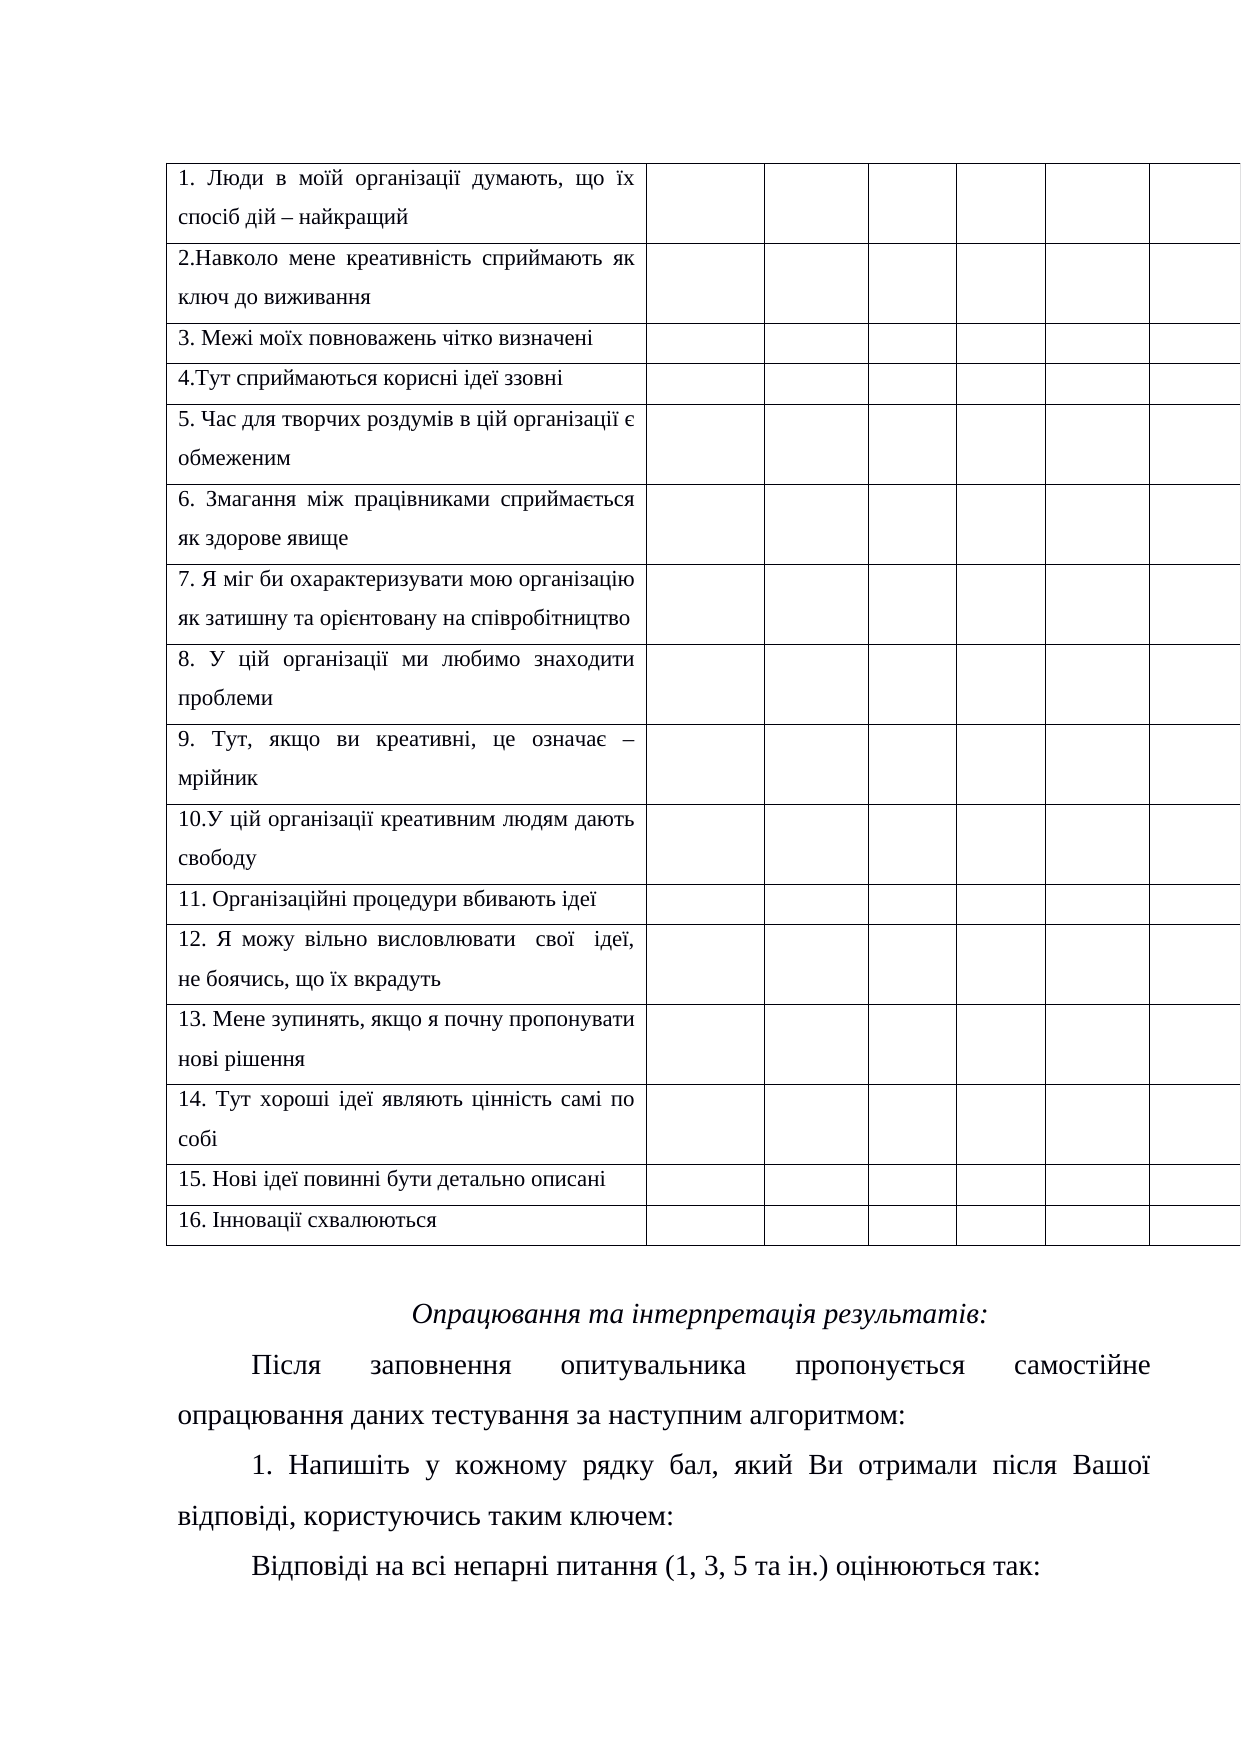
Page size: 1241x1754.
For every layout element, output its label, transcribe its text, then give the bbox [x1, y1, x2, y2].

table_cell [957, 805, 1045, 883]
table_cell [869, 164, 956, 242]
table_cell [1150, 925, 1240, 1004]
table_cell 11. Організаційні процедури вбивають ідеї [167, 885, 646, 924]
table_cell [1150, 405, 1240, 483]
table_cell [1046, 1165, 1149, 1204]
table_cell [647, 364, 764, 403]
table_cell [869, 1005, 956, 1084]
table_cell [957, 324, 1045, 363]
table_cell [647, 645, 764, 723]
table_cell [647, 925, 764, 1004]
table_cell [869, 1085, 956, 1164]
table_cell [1046, 725, 1149, 803]
table_cell [1046, 244, 1149, 322]
table_cell 15. Нові ідеї повинні бути детально описані [167, 1165, 646, 1204]
text Опрацювання та інтерпретація результатів: [177, 1296, 1152, 1330]
table_cell [647, 1165, 764, 1204]
table_cell [869, 805, 956, 883]
table_cell [957, 565, 1045, 643]
table_cell 13. Мене зупинять, якщо я почну пропонувати нові рішення [167, 1005, 646, 1084]
table_cell [647, 244, 764, 322]
table_cell 12. Я можу вільно висловлювати свої ідеї, не боячись, що їх вкрадуть [167, 925, 646, 1004]
table_cell 1. Люди в моїй організації думають, що їх спосіб дій – найкращий [167, 164, 646, 242]
table_cell 5. Час для творчих роздумів в цій організації є обмеженим [167, 405, 646, 483]
table_cell [869, 1165, 956, 1204]
table_cell [647, 164, 764, 242]
table_cell [765, 244, 868, 322]
table_cell [1150, 485, 1240, 563]
table_cell [647, 1206, 764, 1245]
table_cell [1150, 1005, 1240, 1084]
table_cell [1150, 885, 1240, 924]
table_cell [1150, 1206, 1240, 1245]
table_cell [647, 725, 764, 803]
table_cell [1046, 164, 1149, 242]
table_cell [957, 364, 1045, 403]
table_cell [765, 1206, 868, 1245]
text 1. Напишіть у кожному рядку бал, який Ви отримали після Вашої відповіді, користуючись таким ключем: [177, 1447, 1152, 1531]
text Відповіді на всі непарні питання (1, 3, 5 та ін.) оцінюються так: [177, 1548, 1152, 1582]
table_cell [1046, 1206, 1149, 1245]
table_cell [1150, 164, 1240, 242]
table_cell [957, 1005, 1045, 1084]
table_cell [869, 1206, 956, 1245]
table_cell [957, 1165, 1045, 1204]
table_cell [1150, 725, 1240, 803]
table_cell [1150, 1085, 1240, 1164]
table_cell [765, 1165, 868, 1204]
table_cell [765, 164, 868, 242]
table_cell [1150, 324, 1240, 363]
table_cell [647, 1085, 764, 1164]
table_cell 4.Тут сприймаються корисні ідеї ззовні [167, 364, 646, 403]
table_cell 3. Межі моїх повноважень чітко визначені [167, 324, 646, 363]
table_cell [765, 364, 868, 403]
table_cell [957, 925, 1045, 1004]
table_cell [647, 405, 764, 483]
table_cell [765, 485, 868, 563]
table_cell [765, 885, 868, 924]
table_cell [1046, 364, 1149, 403]
table_cell [957, 1085, 1045, 1164]
table_cell [1046, 925, 1149, 1004]
table_cell [1046, 485, 1149, 563]
table_cell 2.Навколо мене креативність сприймають як ключ до виживання [167, 244, 646, 322]
table_cell [765, 725, 868, 803]
table_cell [765, 405, 868, 483]
table_cell [765, 645, 868, 723]
table_cell [957, 645, 1045, 723]
table_cell [765, 925, 868, 1004]
table_cell [1046, 1085, 1149, 1164]
table_cell [957, 405, 1045, 483]
table_cell [869, 244, 956, 322]
table_cell [647, 805, 764, 883]
table_cell [1150, 1165, 1240, 1204]
table_cell [647, 485, 764, 563]
table_cell [869, 645, 956, 723]
table_cell [647, 1005, 764, 1084]
table_cell [957, 244, 1045, 322]
table_cell [765, 1005, 868, 1084]
table_cell [869, 324, 956, 363]
table_cell [957, 725, 1045, 803]
table_cell [647, 885, 764, 924]
table_cell 16. Інновації схвалюються [167, 1206, 646, 1245]
table_cell 14. Тут хороші ідеї являють цінність самі по собі [167, 1085, 646, 1164]
table_cell [869, 885, 956, 924]
table_cell [957, 885, 1045, 924]
table_cell [957, 485, 1045, 563]
table_cell [1150, 364, 1240, 403]
table_cell [1046, 885, 1149, 924]
table_cell 7. Я міг би охарактеризувати мою організацію як затишну та орієнтовану на співробітництво [167, 565, 646, 643]
table_cell [1150, 565, 1240, 643]
table_cell [1046, 1005, 1149, 1084]
table_cell [869, 725, 956, 803]
table_cell [957, 164, 1045, 242]
table_cell [1046, 324, 1149, 363]
table_cell [647, 324, 764, 363]
table_cell [869, 565, 956, 643]
table_cell [647, 565, 764, 643]
table_cell [869, 925, 956, 1004]
table_cell [1046, 645, 1149, 723]
table_cell [1150, 805, 1240, 883]
table_cell [765, 805, 868, 883]
table_cell [869, 485, 956, 563]
table_cell 6. Змагання між працівниками сприймається як здорове явище [167, 485, 646, 563]
table_cell [869, 364, 956, 403]
table_cell 8. У цій організації ми любимо знаходити проблеми [167, 645, 646, 723]
table_cell 9. Тут, якщо ви креативні, це означає – мрійник [167, 725, 646, 803]
table_cell [1046, 405, 1149, 483]
table_cell [1046, 565, 1149, 643]
table_cell [1150, 244, 1240, 322]
table_cell 10.У цій організації креативним людям дають свободу [167, 805, 646, 883]
text Після заповнення опитувальника пропонується самостійне опрацювання даних тестування за наступним алгоритмом: [177, 1347, 1152, 1431]
table_cell [957, 1206, 1045, 1245]
table_cell [1150, 645, 1240, 723]
table_cell [765, 565, 868, 643]
table_cell [765, 1085, 868, 1164]
table_cell [765, 324, 868, 363]
table_cell [1046, 805, 1149, 883]
table_cell [869, 405, 956, 483]
